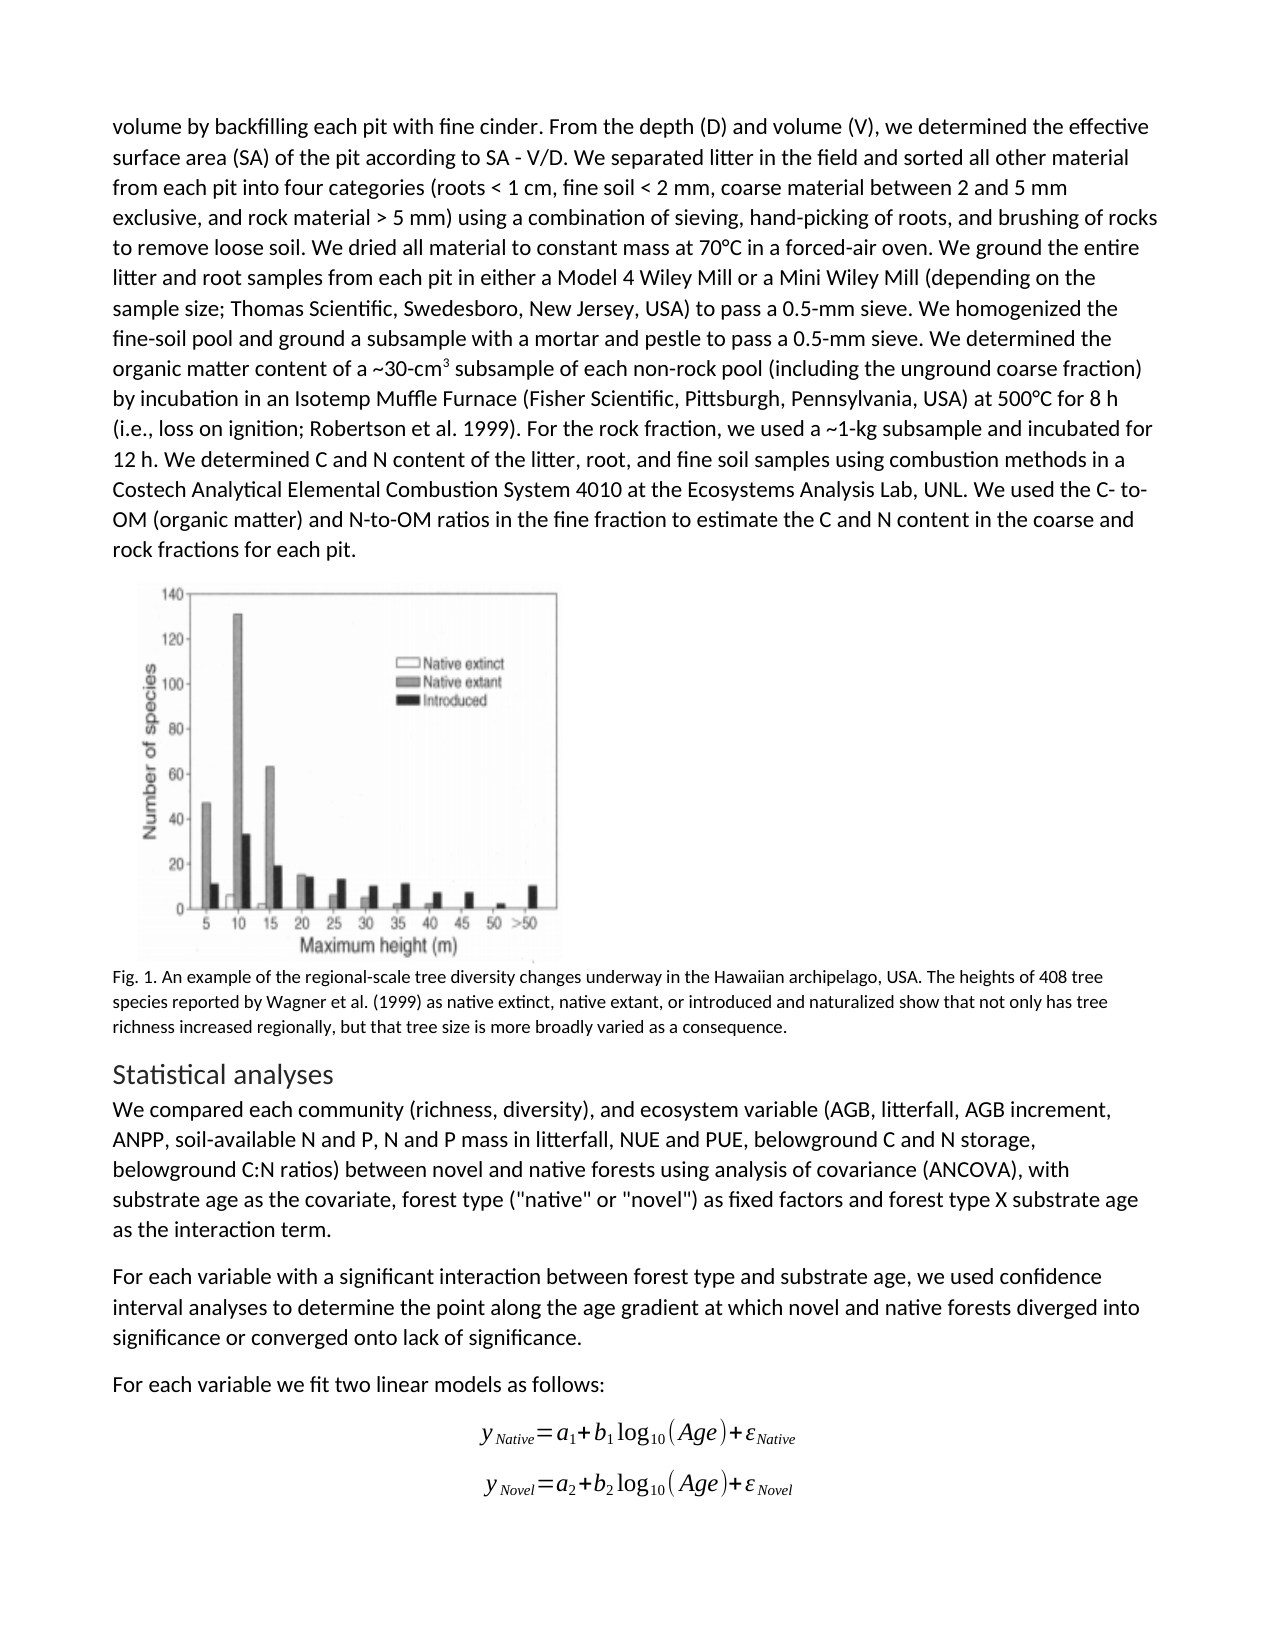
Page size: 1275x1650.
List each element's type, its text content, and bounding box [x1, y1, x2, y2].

text For each variable with a significant interaction between forest type and substrate age, we used confidence interval analyses to determine the point along the age gradient at which novel and native forests diverged into significance or converged onto lack of significance. [112, 1262, 1162, 1351]
text Fig. 1. An example of the regional-scale tree diversity changes underway in the Hawaiian archipelago, USA. The heights of 408 tree species reported by Wagner et al. (1999) as native extinct, native extant, or introduced and naturalized show that not only has tree richness increased regionally, but that tree size is more broadly varied as a consequence. [112, 966, 1162, 1038]
subtitle Statistical analyses [112, 1056, 1162, 1092]
text We compared each community (richness, diversity), and ecosystem variable (AGB, litterfall, AGB increment, ANPP, soil-available N and P, N and P mass in litterfall, NUE and PUE, belowground C and N storage, belowground C:N ratios) between novel and native forests using analysis of covariance (ANCOVA), with substrate age as the covariate, forest type ("native" or "novel") as fixed factors and forest type X substrate age as the interaction term. [112, 1095, 1162, 1243]
picture [112, 582, 563, 964]
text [112, 112, 1162, 563]
text For each variable we fit two linear models as follows: [112, 1370, 1162, 1398]
